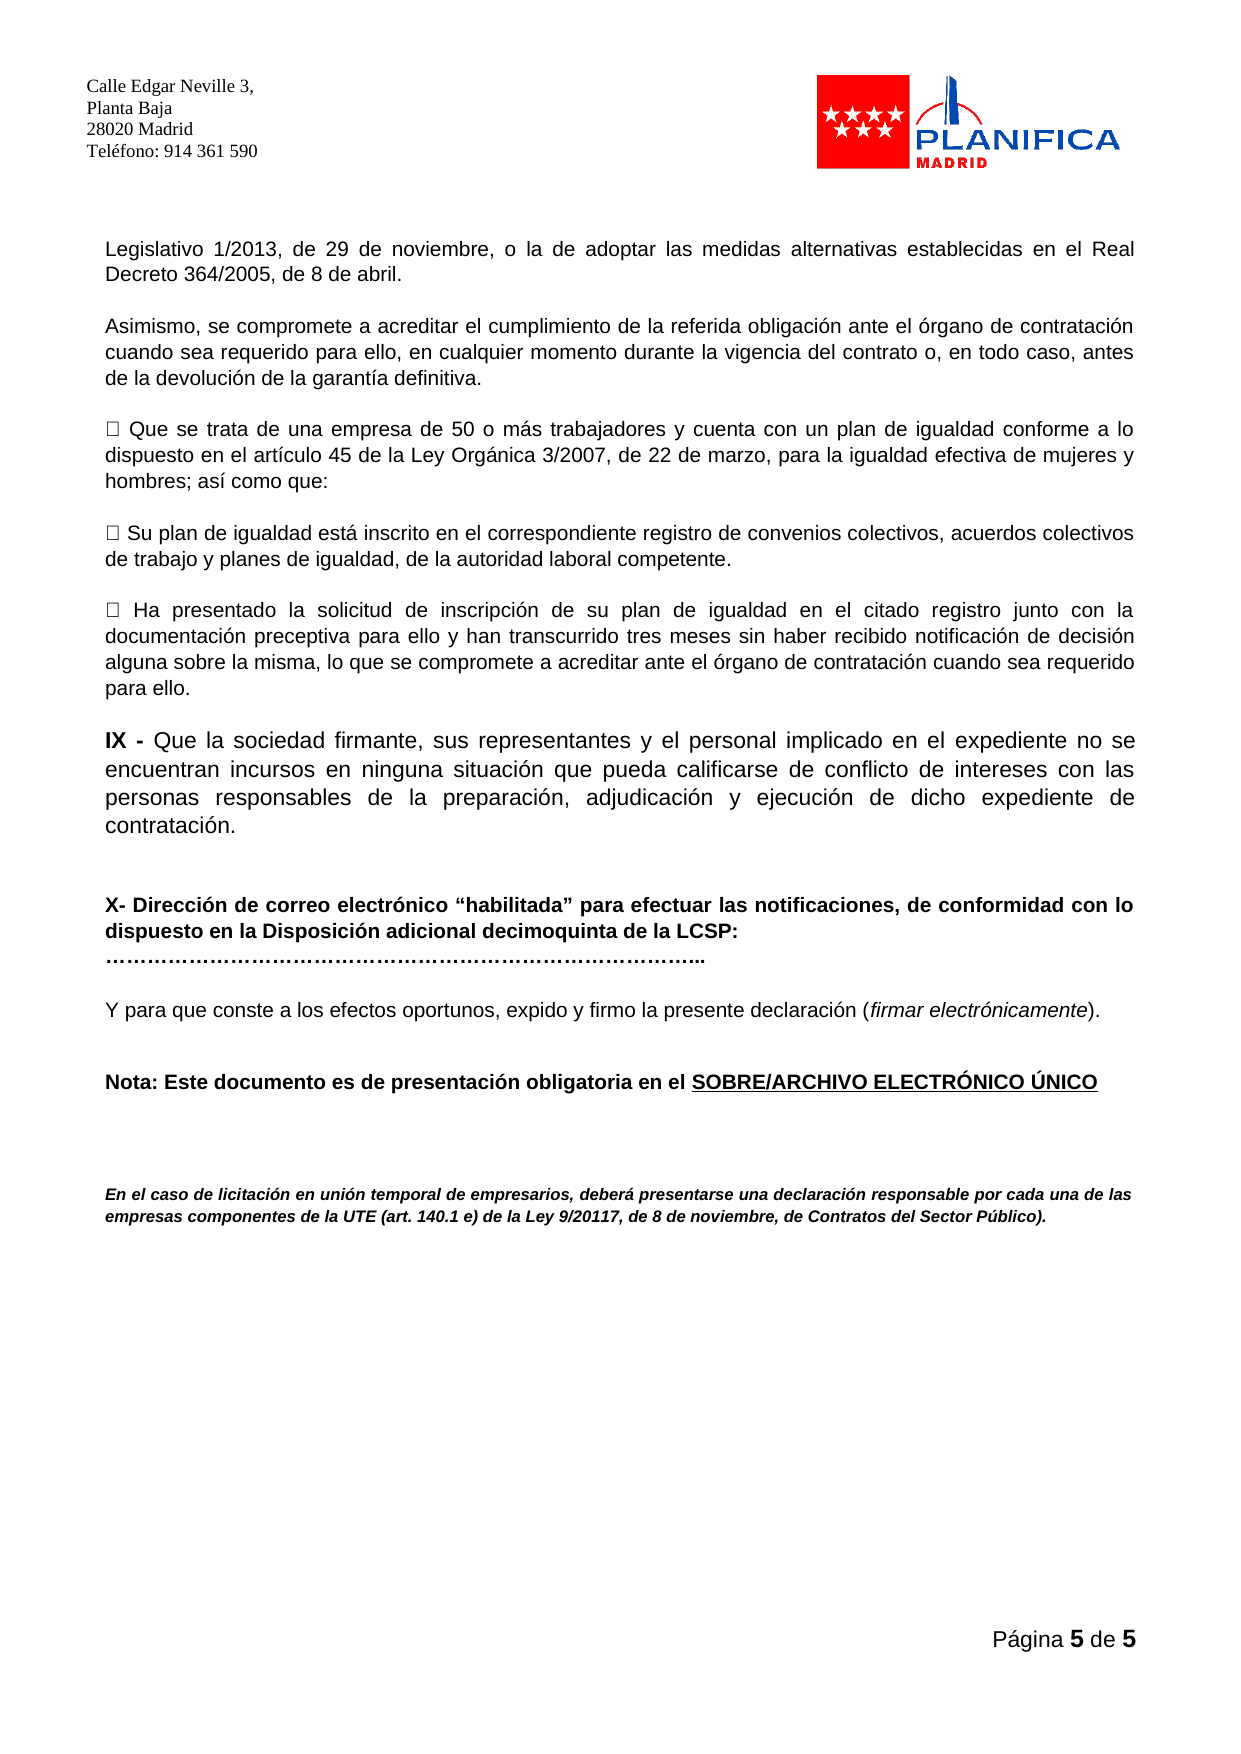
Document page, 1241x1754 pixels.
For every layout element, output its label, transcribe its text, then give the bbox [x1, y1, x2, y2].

text Asimismo, se compromete a acreditar el cumplimiento de la referida obligación ante el órgano de contratación cuando sea requerido para ello, en cualquier momento durante la vigencia del contrato o, en todo caso, antes de la devolución de la garantía definitiva. [105, 314, 1136, 389]
text …………………………………………………………………………... [105, 944, 1136, 968]
text IX - Que la sociedad firmante, sus representantes y el personal implicado en el expediente no se encuentran incursos en ninguna situación que pueda calificarse de conflicto de intereses con las personas responsables de la preparación, adjudicación y ejecución de dicho expediente de contratación. [105, 727, 1136, 839]
text Nota: Este documento es de presentación obligatoria en el SOBRE/ARCHIVO ELECTRÓNICO ÚNICO [105, 1069, 1136, 1093]
text  Ha presentado la solicitud de inscripción de su plan de igualdad en el citado registro junto con la documentación preceptiva para ello y han transcurrido tres meses sin haber recibido notificación de decisión alguna sobre la misma, lo que se compromete a acreditar ante el órgano de contratación cuando sea requerido para ello. [105, 598, 1136, 699]
text X- Dirección de correo electrónico “habilitada” para efectuar las notificaciones, de conformidad con lo dispuesto en la Disposición adicional decimoquinta de la LCSP: [105, 893, 1136, 942]
text En el caso de licitación en unión temporal de empresarios, deberá presentarse una declaración responsable por cada una de las empresas componentes de la UTE (art. 140.1 e) de la Ley 9/20117, de 8 de noviembre, de Contratos del Sector Público). [105, 1185, 1136, 1226]
text Y para que conste a los efectos oportunos, expido y firmo la presente declaración (firmar electrónicamente). [105, 998, 1136, 1022]
text  Que se trata de una empresa de 50 o más trabajadores y cuenta con un plan de igualdad conforme a lo dispuesto en el artículo 45 de la Ley Orgánica 3/2007, de 22 de marzo, para la igualdad efectiva de mujeres y hombres; así como que: [105, 417, 1136, 493]
text  Su plan de igualdad está inscrito en el correspondiente registro de convenios colectivos, acuerdos colectivos de trabajo y planes de igualdad, de la autoridad laboral competente. [105, 521, 1136, 570]
picture [816, 75, 1129, 169]
